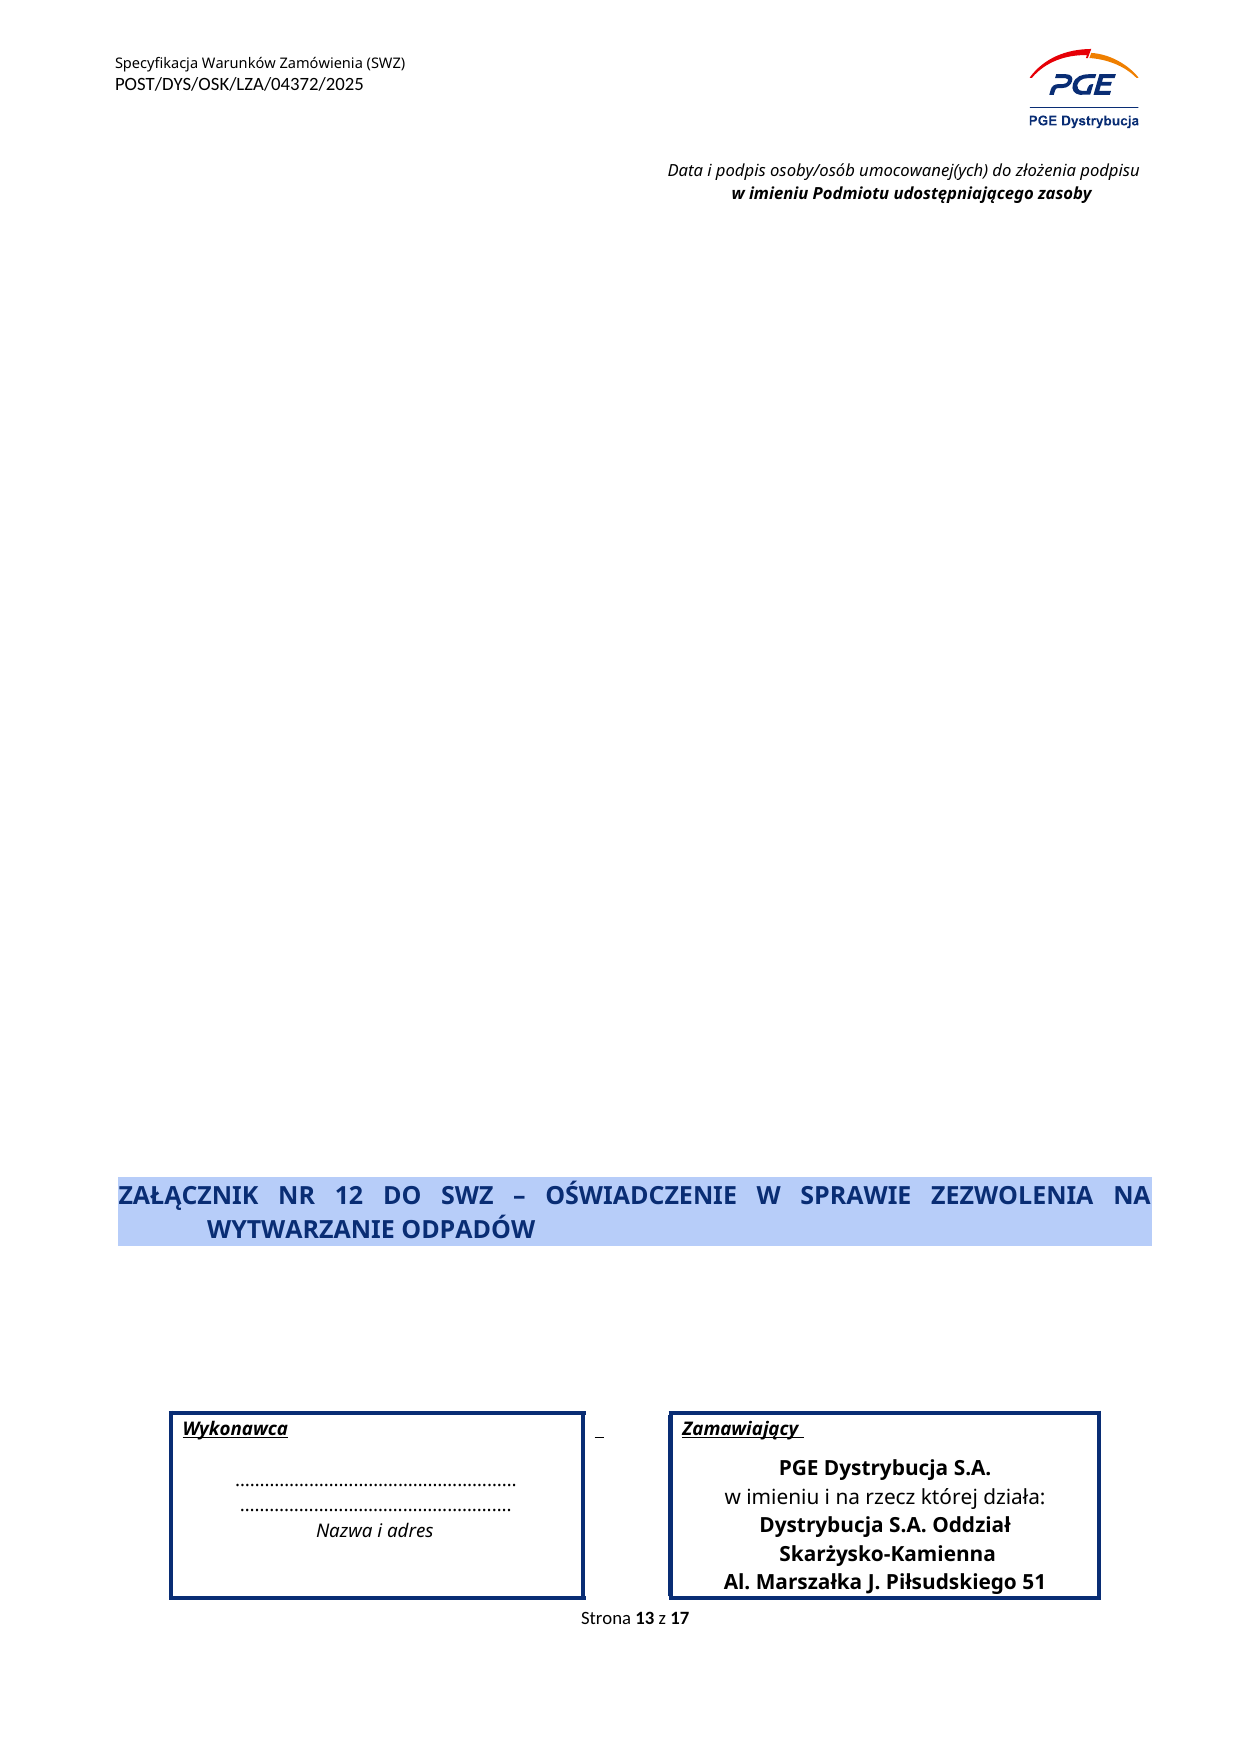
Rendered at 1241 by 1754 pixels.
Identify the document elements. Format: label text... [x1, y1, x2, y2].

table_header [585, 1411, 669, 1596]
subtitle ZAŁĄCZNIK NR 12 DO SWZ – OŚWIADCZENIE W SPRAWIE ZEZWOLENIA NA WYTWARZANIE ODPADÓW [118, 1177, 1152, 1246]
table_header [173, 1415, 581, 1596]
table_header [673, 1415, 1097, 1596]
text Data i podpis osoby/osób umocowanej(ych) do złożenia podpisu w imieniu Podmiotu udostępniającego zasoby [664, 159, 1144, 204]
